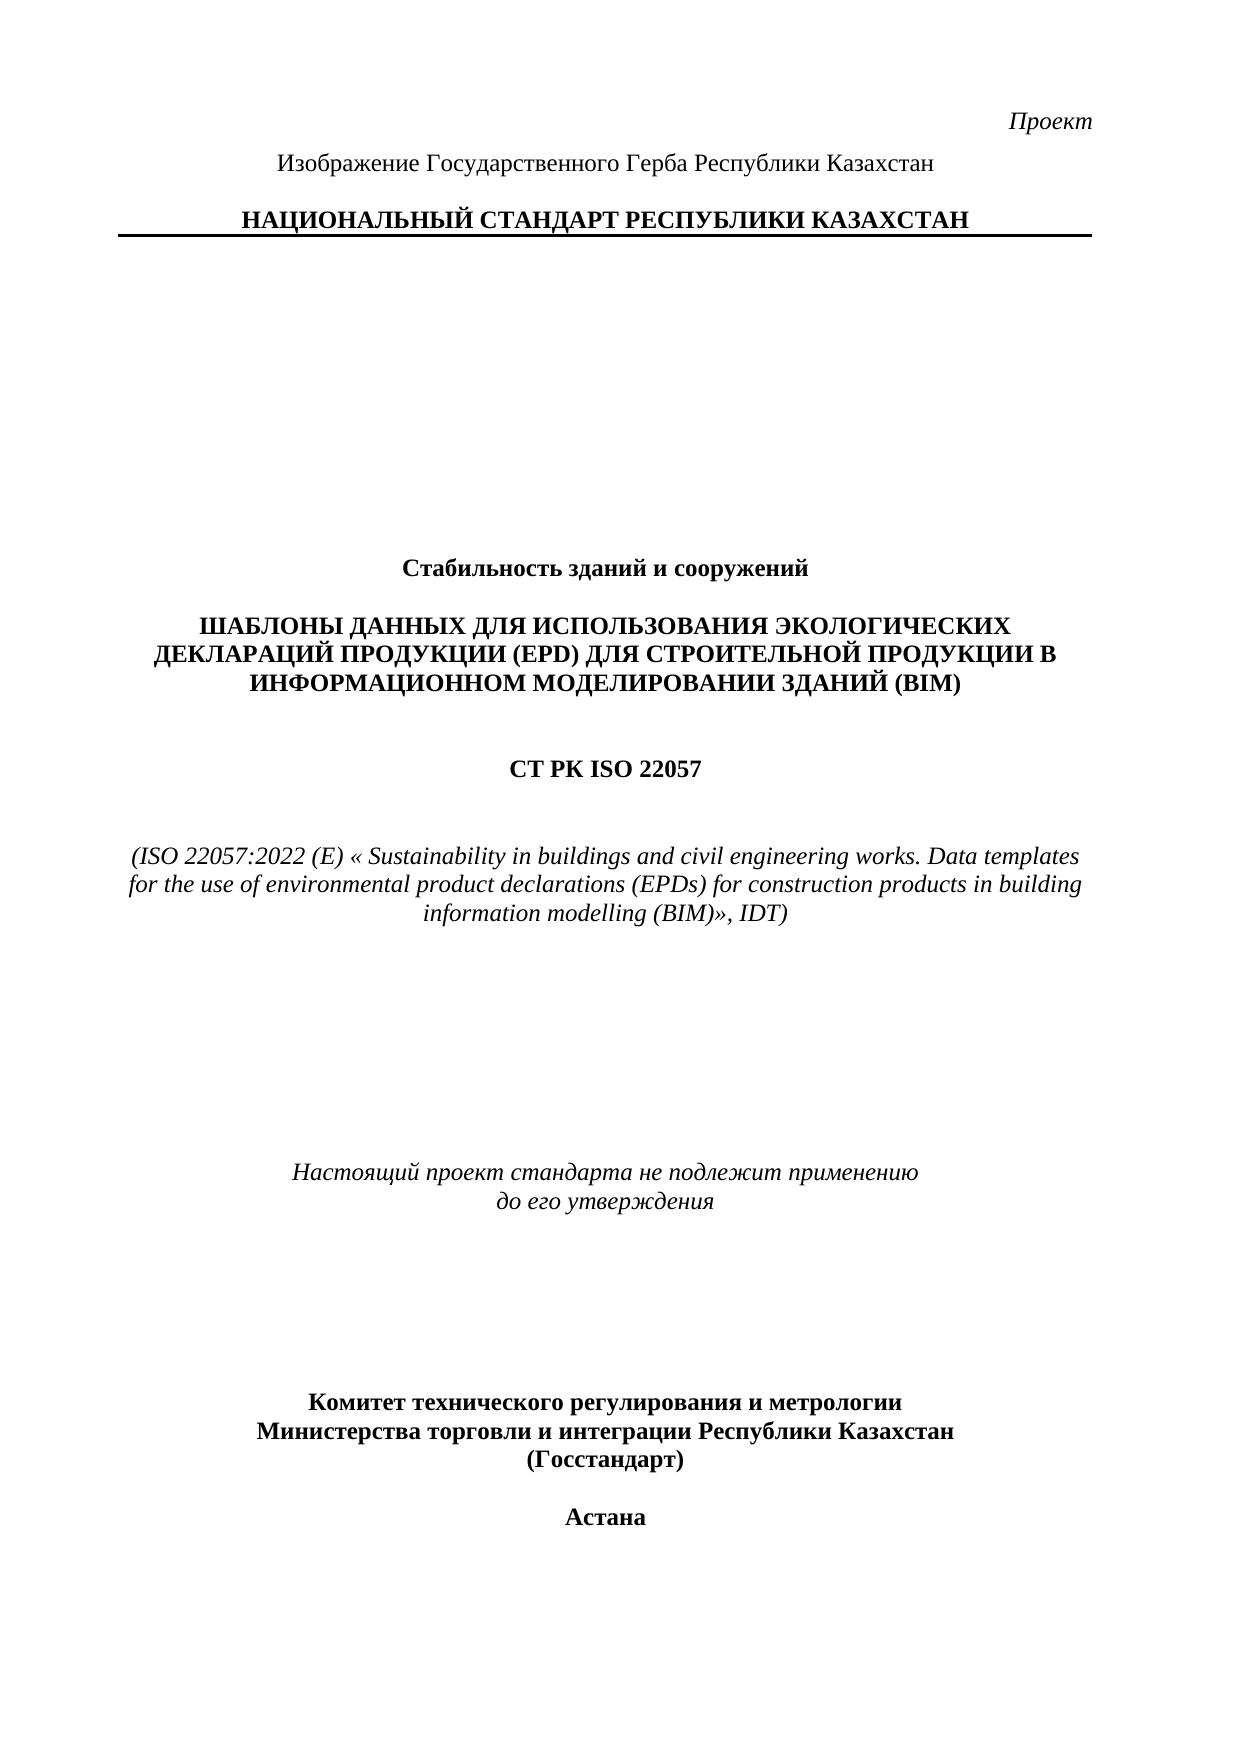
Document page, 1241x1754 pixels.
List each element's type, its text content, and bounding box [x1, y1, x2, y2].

text НАЦИОНАЛЬНЫЙ СТАНДАРТ РЕСПУБЛИКИ КАЗАХСТАН [118, 205, 1092, 234]
text Стабильность зданий и сооружений [118, 553, 1092, 582]
text Изображение Государственного Герба Республики Казахстан [118, 148, 1092, 176]
text Комитет технического регулирования и метрологии [118, 1387, 1092, 1416]
text СТ РК ISO 22057 [118, 754, 1092, 783]
text ШАБЛОНЫ ДАННЫХ ДЛЯ ИСПОЛЬЗОВАНИЯ ЭКОЛОГИЧЕСКИХ ДЕКЛАРАЦИЙ ПРОДУКЦИИ (EPD) ДЛЯ СТРОИТЕЛЬНОЙ ПРОДУКЦИИ В ИНФОРМАЦИОННОМ МОДЕЛИРОВАНИИ ЗДАНИЙ (BIM) [118, 611, 1092, 697]
text до его утверждения [118, 1186, 1092, 1214]
text (ISO 22057:2022 (Е) « Sustainability in buildings and civil engineering works. Data templates for the use of environmental product declarations (EPDs) for construction products in building information modelling (BIM)», IDT) [118, 841, 1092, 927]
text Министерства торговли и интеграции Республики Казахстан [118, 1416, 1092, 1444]
text Астана [118, 1502, 1092, 1531]
text (Госстандарт) [118, 1444, 1092, 1473]
text Настоящий проект стандарта не подлежит применению [118, 1157, 1092, 1186]
